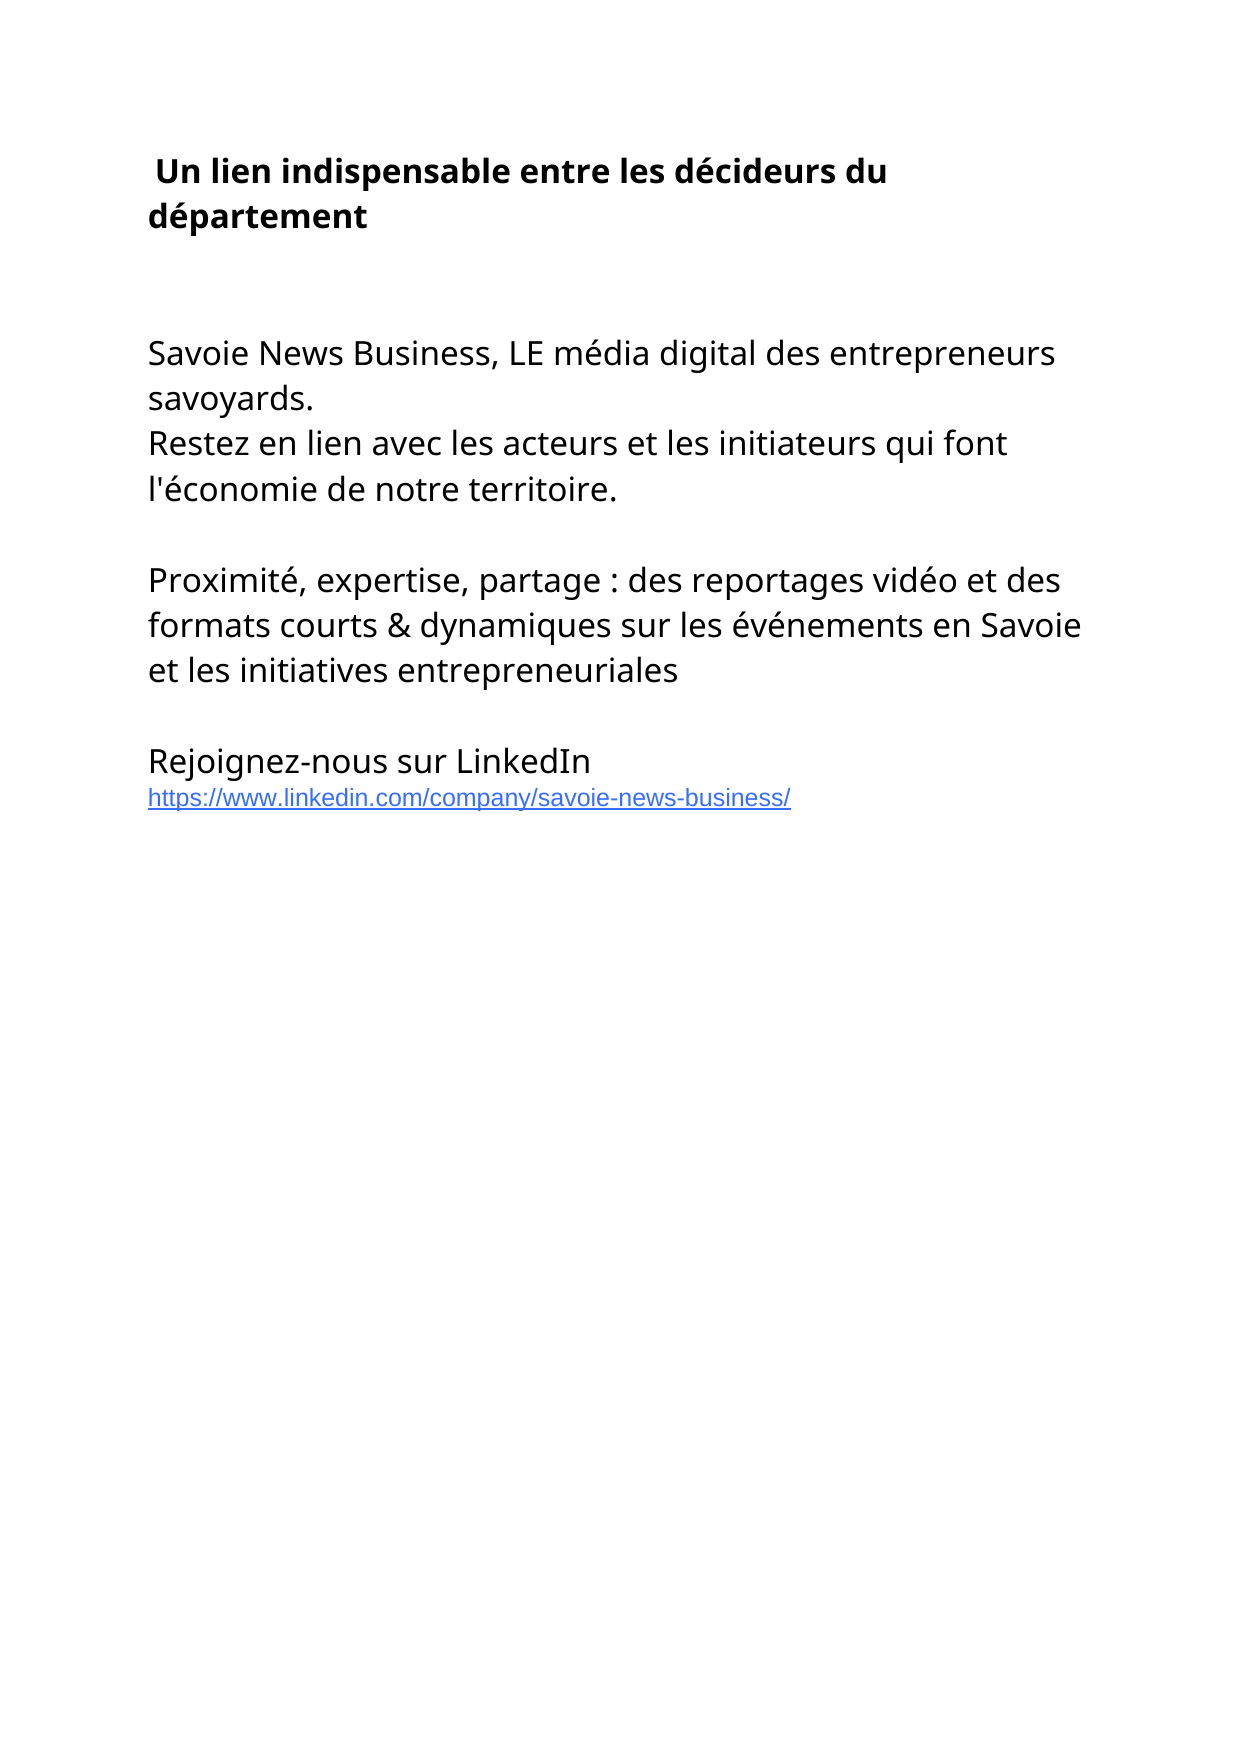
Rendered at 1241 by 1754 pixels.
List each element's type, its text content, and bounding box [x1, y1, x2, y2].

text Savoie News Business, LE média digital des entrepreneurs savoyards. [148, 329, 1093, 420]
text Un lien indispensable entre les décideurs du département [148, 148, 1093, 238]
text Rejoignez-nous sur LinkedIn [148, 738, 1093, 783]
text Proximité, expertise, partage : des reportages vidéo et des formats courts & dynamiques sur les événements en Savoie et les initiatives entrepreneuriales [148, 556, 1093, 693]
text Restez en lien avec les acteurs et les initiateurs qui font l'économie de notre territoire. [148, 420, 1093, 511]
text https://www.linkedin.com/company/savoie-news-business/ [148, 783, 1093, 812]
